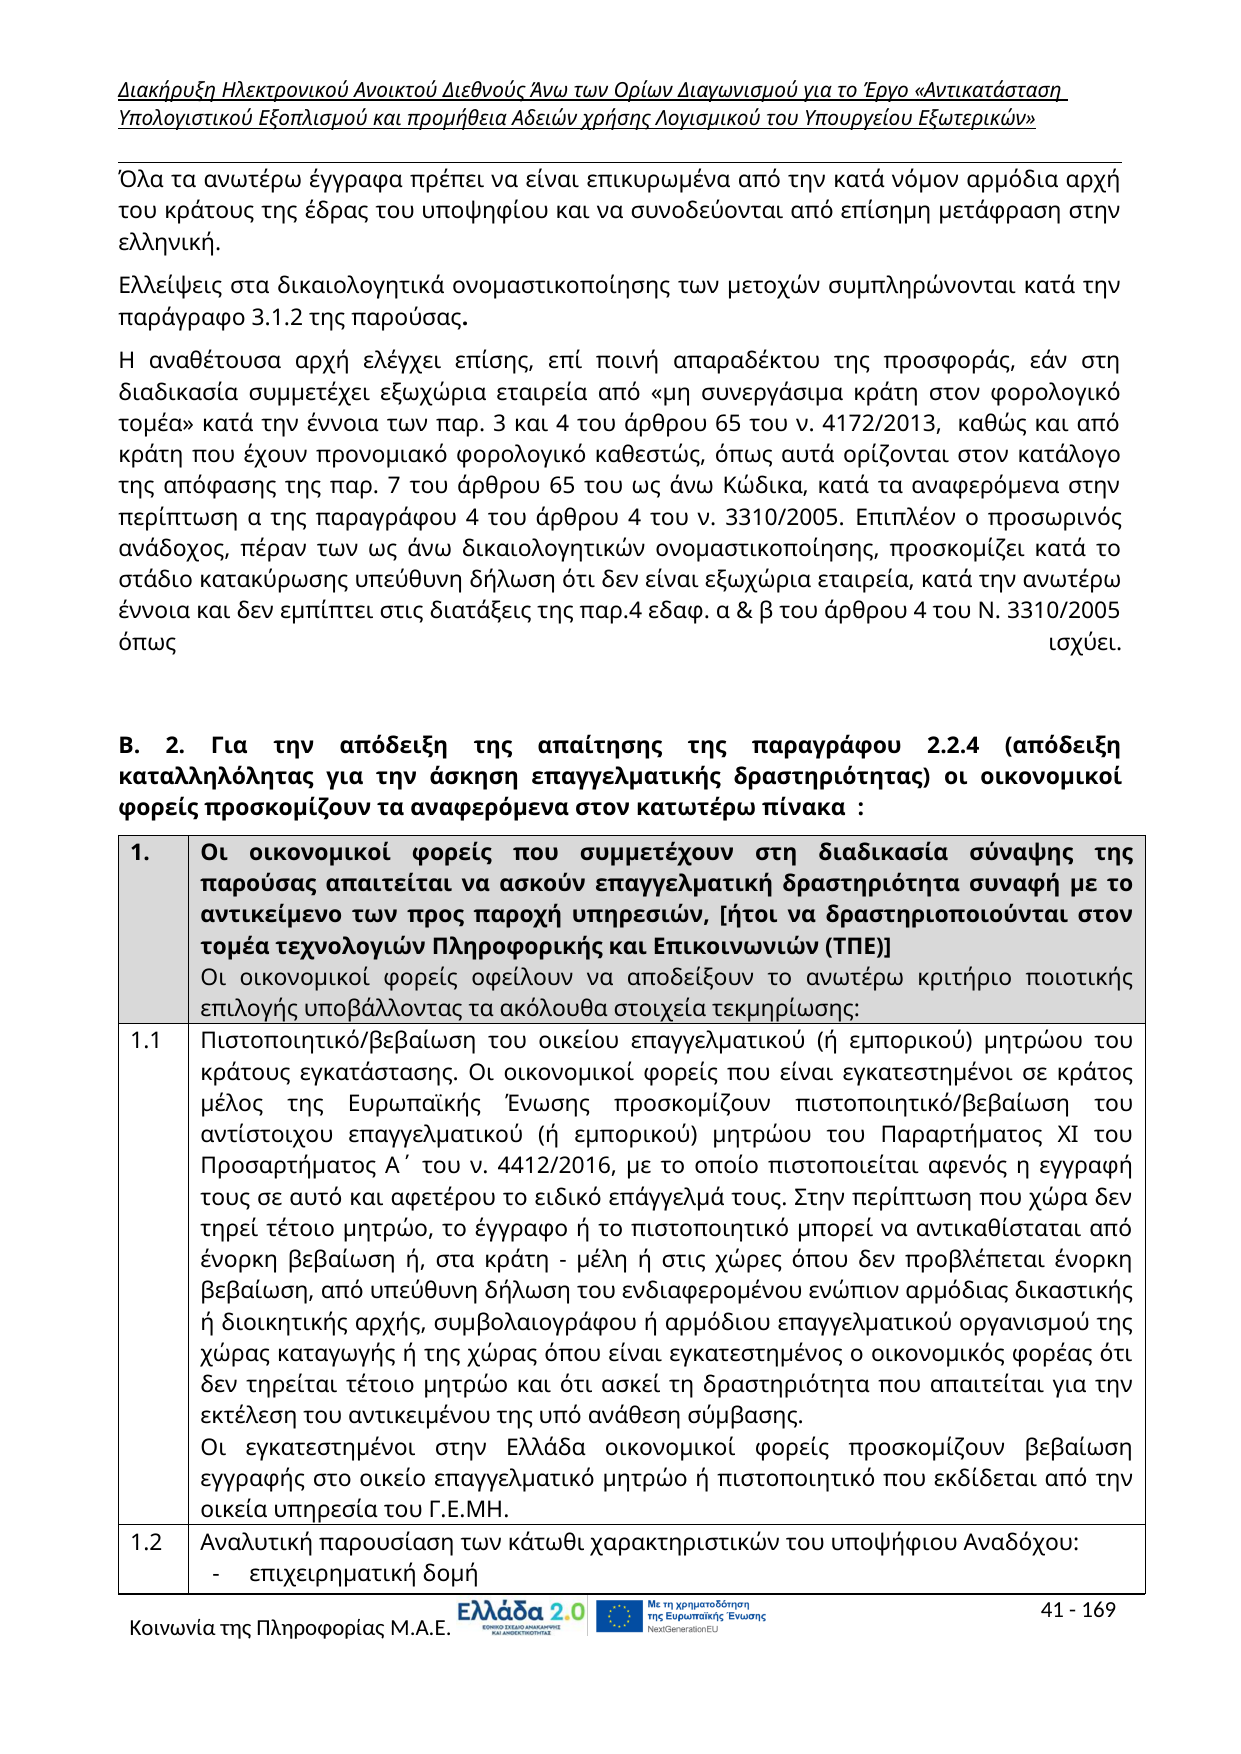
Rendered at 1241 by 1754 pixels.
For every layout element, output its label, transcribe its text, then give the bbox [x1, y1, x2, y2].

table_cell 1.2 [119, 1525, 188, 1593]
text B. 2. Για την απόδειξη της απαίτησης της παραγράφου 2.2.4 (απόδειξη καταλληλόλητας για την άσκηση επαγγελματικής δραστηριότητας) οι οικονομικοί φορείς προσκομίζουν τα αναφερόμενα στον κατωτέρω πίνακα : [118, 728, 1122, 822]
picture [456, 1595, 770, 1636]
text Όλα τα ανωτέρω έγγραφα πρέπει να είναι επικυρωμένα από την κατά νόμον αρμόδια αρχή του κράτους της έδρας του υποψηφίου και να συνοδεύονται από επίσημη μετάφραση στην ελληνική. [118, 163, 1122, 257]
table_header 1. [119, 836, 188, 1023]
text Η αναθέτουσα αρχή ελέγχει επίσης, επί ποινή απαραδέκτου της προσφοράς, εάν στη διαδικασία συμμετέχει εξωχώρια εταιρεία από «μη συνεργάσιμα κράτη στον φορολογικό τομέα» κατά την έννοια των παρ. 3 και 4 του άρθρου 65 του ν. 4172/2013, καθώς και από κράτη που έχουν προνομιακό φορολογικό καθεστώς, όπως αυτά ορίζονται στον κατάλογο της απόφασης της παρ. 7 του άρθρου 65 του ως άνω Κώδικα, κατά τα αναφερόμενα στην περίπτωση α της παραγράφου 4 του άρθρου 4 του ν. 3310/2005. Επιπλέον ο προσωρινός ανάδοχος, πέραν των ως άνω δικαιολογητικών ονομαστικοποίησης, προσκομίζει κατά το στάδιο κατακύρωσης υπεύθυνη δήλωση ότι δεν είναι εξωχώρια εταιρεία, κατά την ανωτέρω έννοια και δεν εμπίπτει στις διατάξεις της παρ.4 εδαφ. α & β του άρθρου 4 του Ν. 3310/2005 όπως ισχύει. [118, 344, 1122, 685]
text Ελλείψεις στα δικαιολογητικά ονομαστικοποίησης των μετοχών συμπληρώνονται κατά την παράγραφο 3.1.2 της παρούσας. [118, 269, 1122, 332]
table_cell Πιστοποιητικό/βεβαίωση του οικείου επαγγελματικού (ή εμπορικού) μητρώου του κράτους εγκατάστασης. Οι οικονομικοί φορείς που είναι εγκατεστημένοι σε κράτος μέλος της Ευρωπαϊκής Ένωσης προσκομίζουν πιστοποιητικό/βεβαίωση του αντίστοιχου επαγγελματικού (ή εμπορικού) μητρώου του Παραρτήματος XI του Προσαρτήματος Α΄ του ν. 4412/2016, με το οποίο πιστοποιείται αφενός η εγγραφή τους σε αυτό και αφετέρου το ειδικό επάγγελμά τους. Στην περίπτωση που χώρα δεν τηρεί τέτοιο μητρώο, το έγγραφο ή το πιστοποιητικό μπορεί να αντικαθίσταται από ένορκη βεβαίωση ή, στα κράτη - μέλη ή στις χώρες όπου δεν προβλέπεται ένορκη βεβαίωση, από υπεύθυνη δήλωση του ενδιαφερομένου ενώπιον αρμόδιας δικαστικής ή διοικητικής αρχής, συμβολαιογράφου ή αρμόδιου επαγγελματικού οργανισμού της χώρας καταγωγής ή της χώρας όπου είναι εγκατεστημένος ο οικονομικός φορέας ότι δεν τηρείται τέτοιο μητρώο και ότι ασκεί τη δραστηριότητα που απαιτείται για την εκτέλεση του αντικειμένου της υπό ανάθεση σύμβασης. Οι εγκατεστημένοι στην Ελλάδα οικονομικοί φορείς προσκομίζουν βεβαίωση εγγραφής στο οικείο επαγγελματικό μητρώο ή πιστοποιητικό που εκδίδεται από την οικεία υπηρεσία του Γ.Ε.ΜΗ. [189, 1024, 1145, 1524]
table_header Οι οικονομικοί φορείς που συμμετέχουν στη διαδικασία σύναψης της παρούσας απαιτείται να ασκούν επαγγελματική δραστηριότητα συναφή με το αντικείμενο των προς παροχή υπηρεσιών, [ήτοι να δραστηριοποιούνται στον τομέα τεχνολογιών Πληροφορικής και Επικοινωνιών (ΤΠΕ)] Οι οικονομικοί φορείς οφείλουν να αποδείξουν το ανωτέρω κριτήριο ποιοτικής επιλογής υποβάλλοντας τα ακόλουθα στοιχεία τεκμηρίωσης: [189, 836, 1145, 1023]
table_cell 1.1 [119, 1024, 188, 1524]
